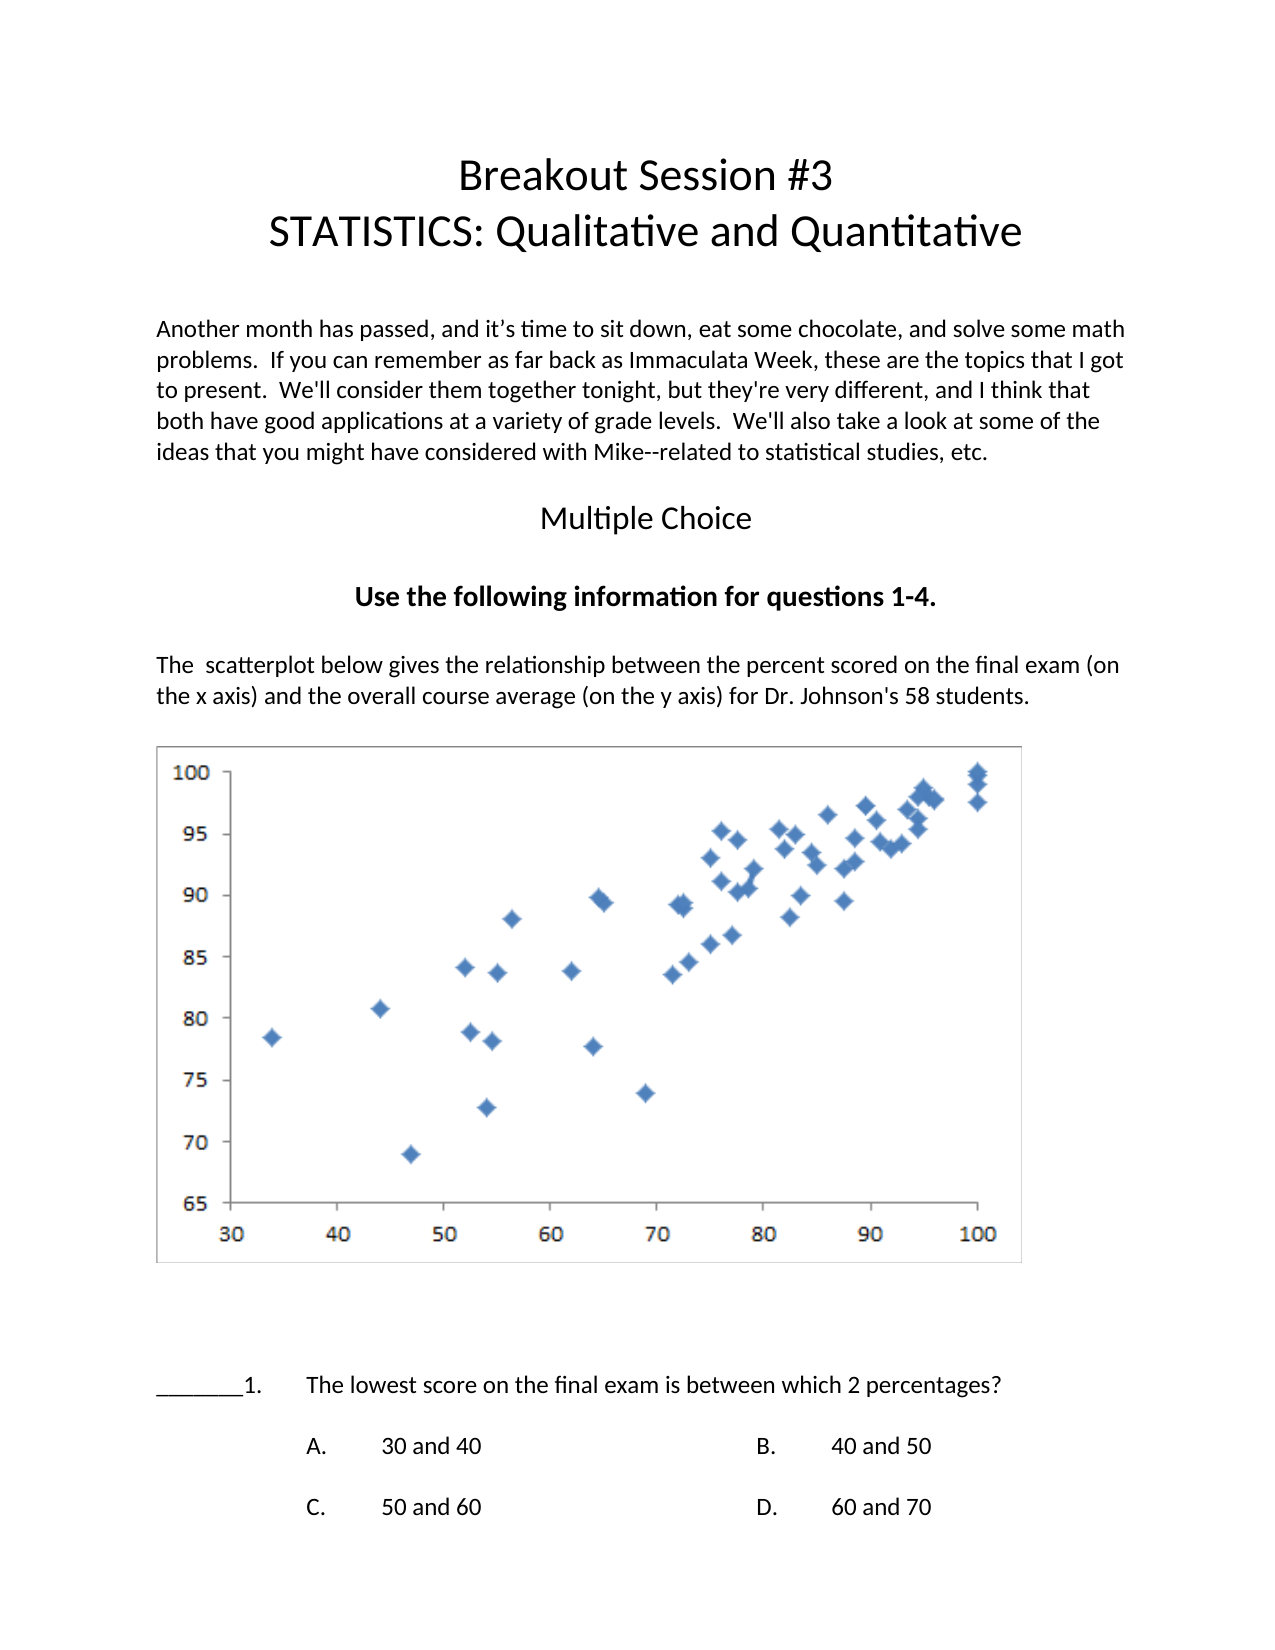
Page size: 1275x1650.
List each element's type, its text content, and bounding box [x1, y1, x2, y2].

text STATISTICS: Qualitative and Quantitative [156, 202, 1135, 258]
text C. 50 and 60 D. 60 and 70 [156, 1492, 1135, 1522]
text Breakout Session #3 [156, 146, 1135, 202]
text The scatterplot below gives the relationship between the percent scored on the final exam (on the x axis) and the overall course average (on the y axis) for Dr. Johnson's 58 students. [156, 649, 1135, 711]
text Multiple Choice [156, 497, 1135, 537]
text Use the following information for questions 1-4. [156, 578, 1135, 614]
text _______1. The lowest score on the final exam is between which 2 percentages? [156, 1369, 1135, 1400]
text Another month has passed, and it’s time to sit down, eat some chocolate, and solve some math problems. If you can remember as far back as Immaculata Week, these are the topics that I got to present. We'll consider them together tonight, but they're very different, and I think that both have good applications at a variety of grade levels. We'll also take a look at some of the ideas that you might have considered with Mike--related to statistical studies, etc. [156, 314, 1135, 466]
text A. 30 and 40 B. 40 and 50 [156, 1431, 1135, 1461]
